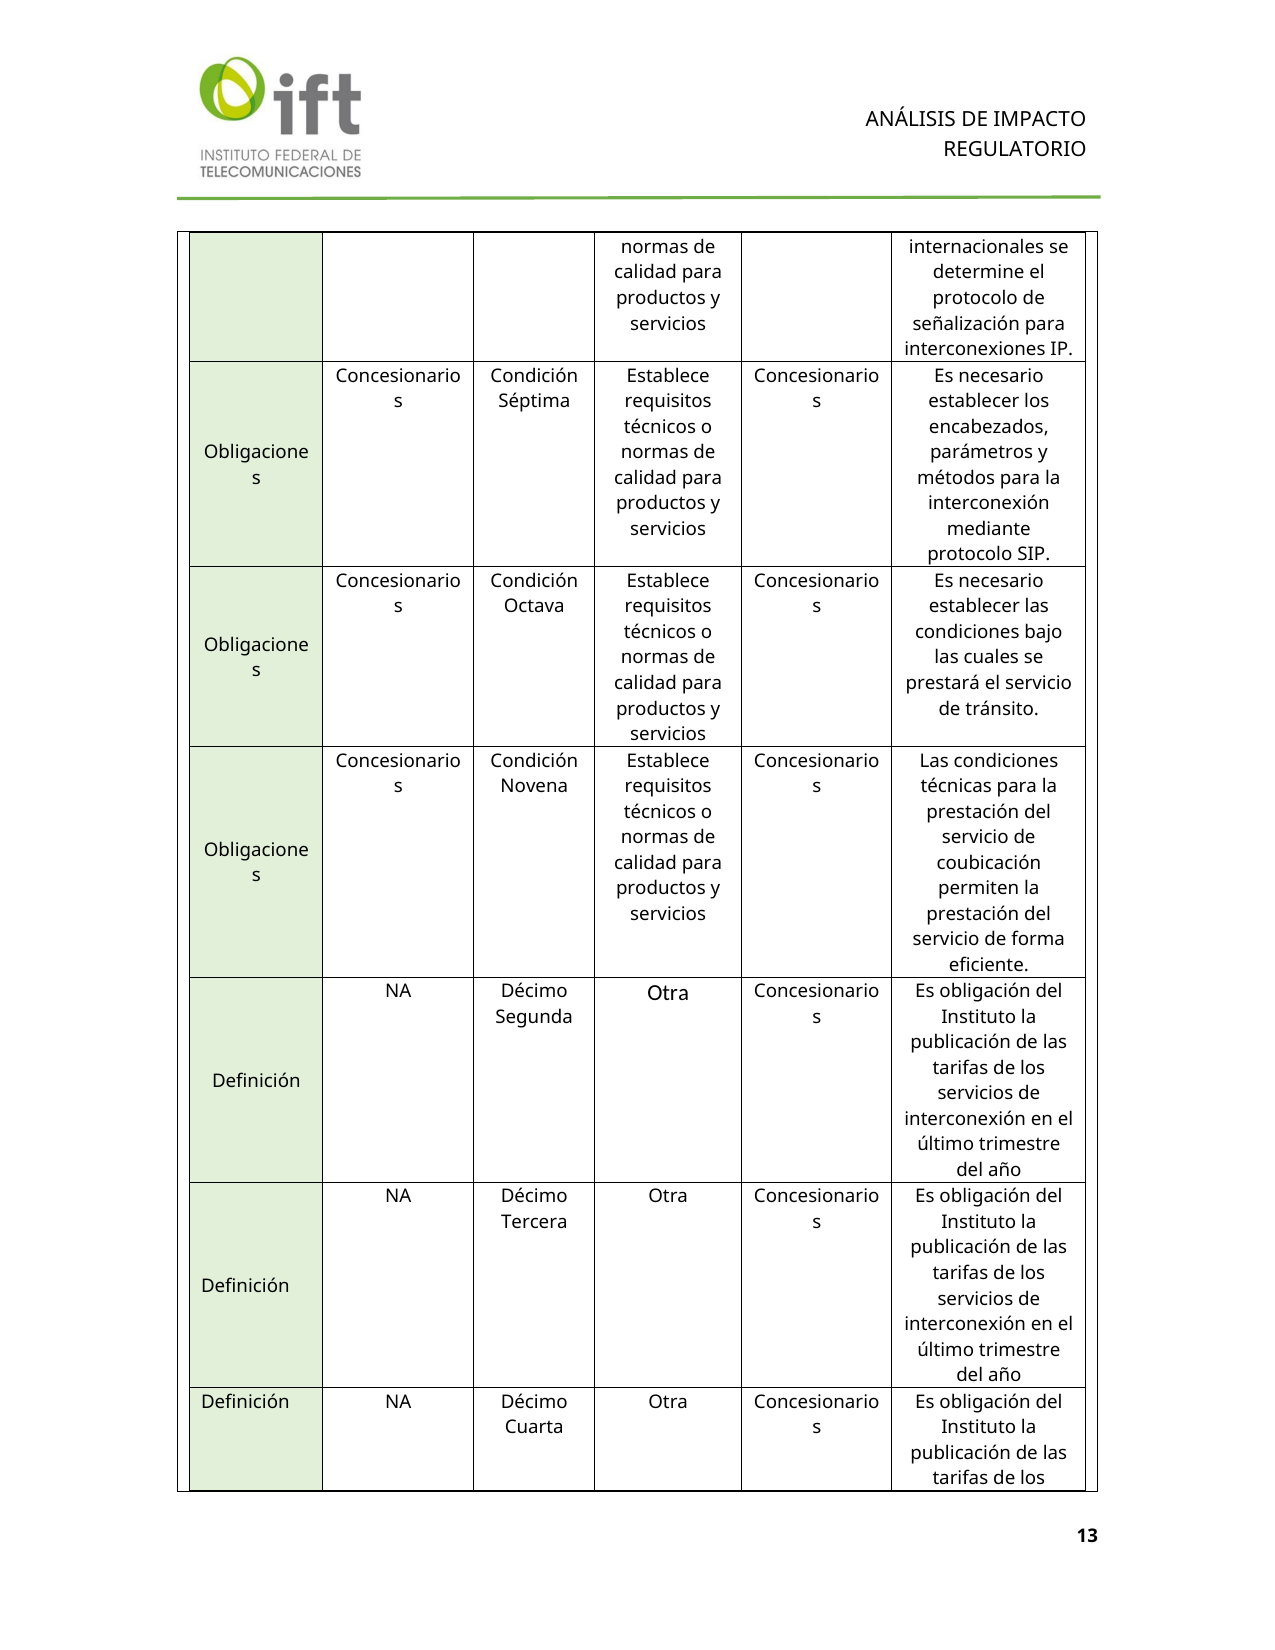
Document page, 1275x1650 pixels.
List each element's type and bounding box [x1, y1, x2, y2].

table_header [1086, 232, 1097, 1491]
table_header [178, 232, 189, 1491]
picture [177, 52, 390, 196]
